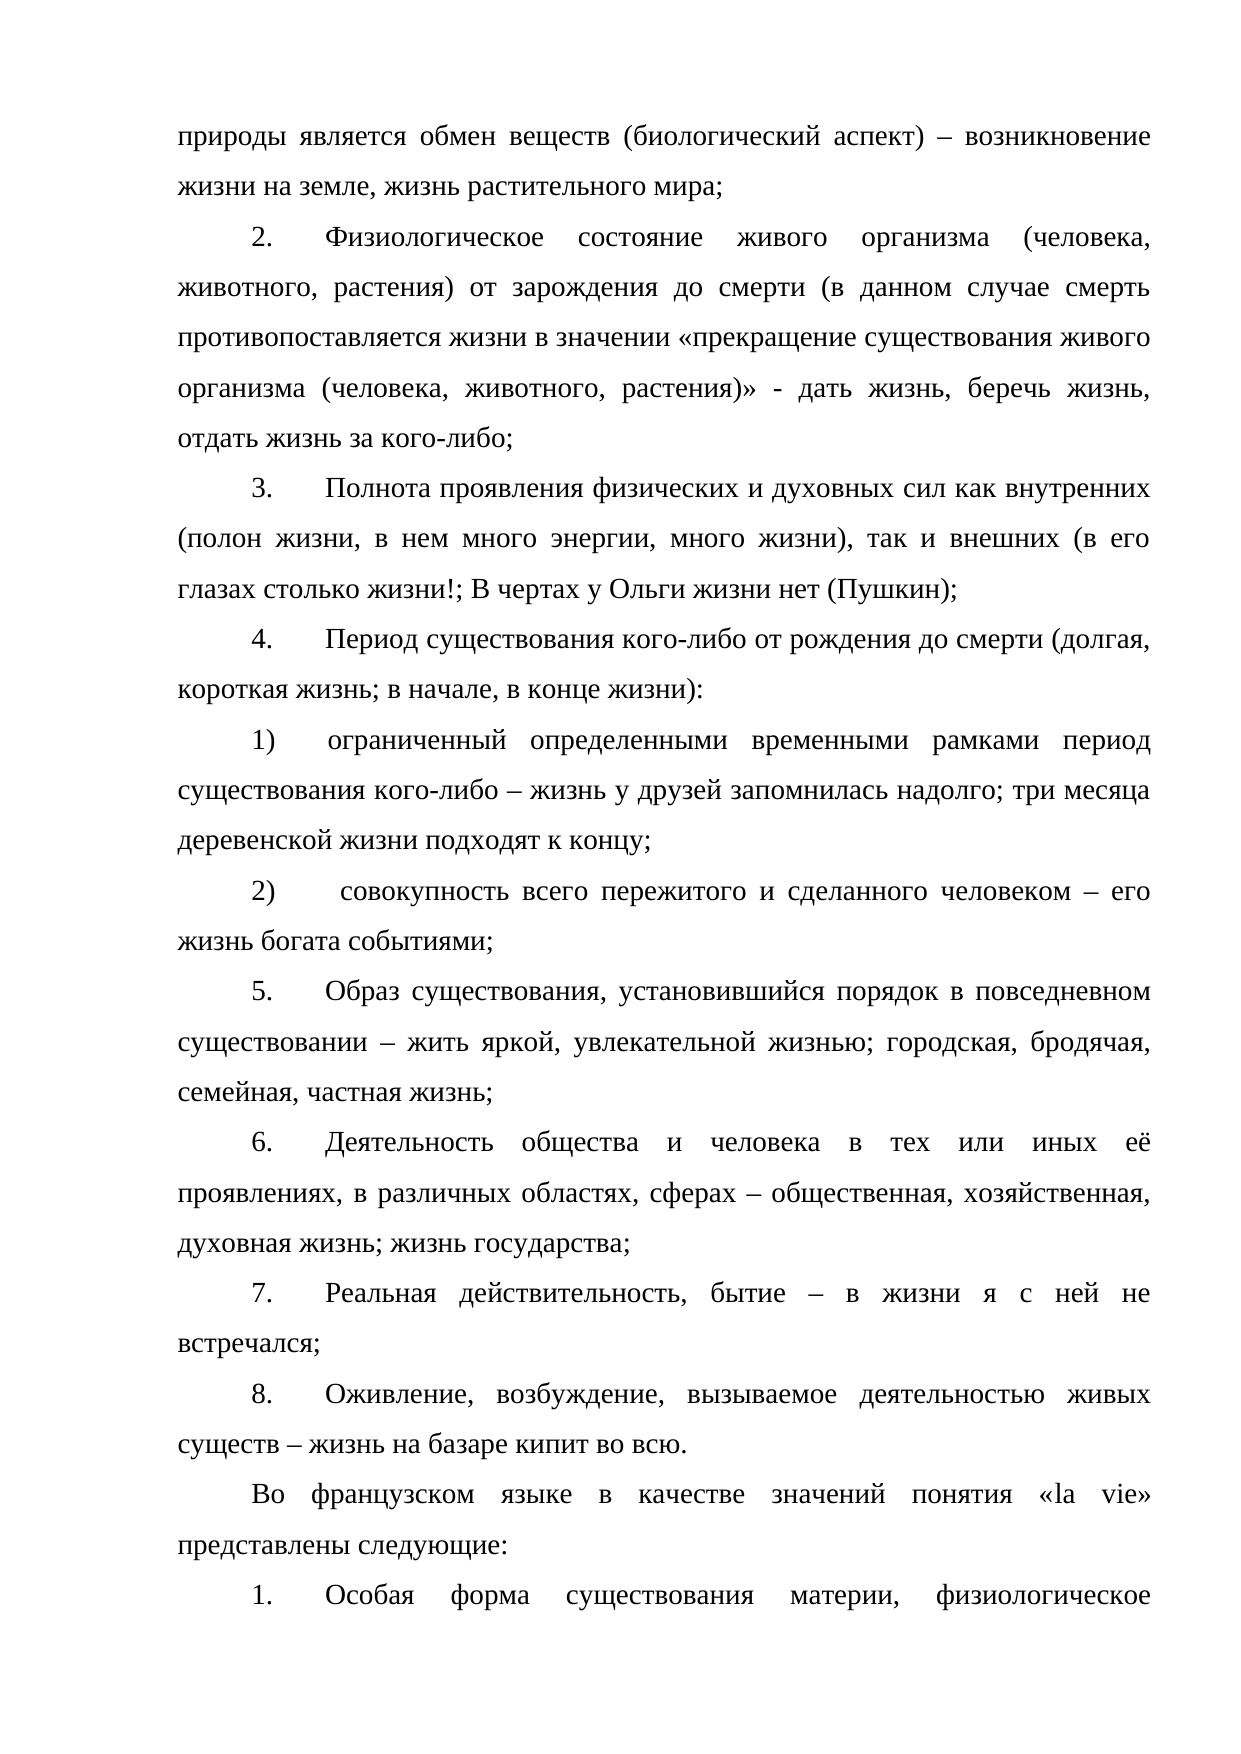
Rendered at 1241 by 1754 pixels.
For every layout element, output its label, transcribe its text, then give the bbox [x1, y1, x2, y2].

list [177, 1577, 1152, 1611]
list ограниченный определенными временными рамками период существования кого-либо – жизнь у друзей запомнилась надолго; три месяца деревенской жизни подходят к концу; [177, 722, 1152, 856]
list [177, 118, 1152, 202]
list Полнота проявления физических и духовных сил как внутренних (полон жизни, в нем много энергии, много жизни), так и внешних (в его глазах столько жизни!; В чертах у Ольги жизни нет (Пушкин); [177, 470, 1152, 604]
list Образ существования, установившийся порядок в повседневном существовании – жить яркой, увлекательной жизнью; городская, бродячая, семейная, частная жизнь; [177, 973, 1152, 1108]
list Деятельность общества и человека в тех или иных её проявлениях, в различных областях, сферах – общественная, хозяйственная, духовная жизнь; жизнь государства; [177, 1124, 1152, 1258]
list Физиологическое состояние живого организма (человека, животного, растения) от зарождения до смерти (в данном случае смерть противопоставляется жизни в значении «прекращение существования живого организма (человека, животного, растения)» - дать жизнь, беречь жизнь, отдать жизнь за кого-либо; [177, 219, 1152, 453]
list Период существования кого-либо от рождения до смерти (долгая, короткая жизнь; в начале, в конце жизни): [177, 621, 1152, 705]
list Оживление, возбуждение, вызываемое деятельностью живых существ – жизнь на базаре кипит во всю. [177, 1376, 1152, 1460]
list Реальная действительность, бытие – в жизни я с ней не встречался; [177, 1275, 1152, 1359]
list совокупность всего пережитого и сделанного человеком – его жизнь богата событиями; [177, 873, 1152, 957]
text Во французском языке в качестве значений понятия «la vie» представлены следующие: [177, 1477, 1152, 1560]
